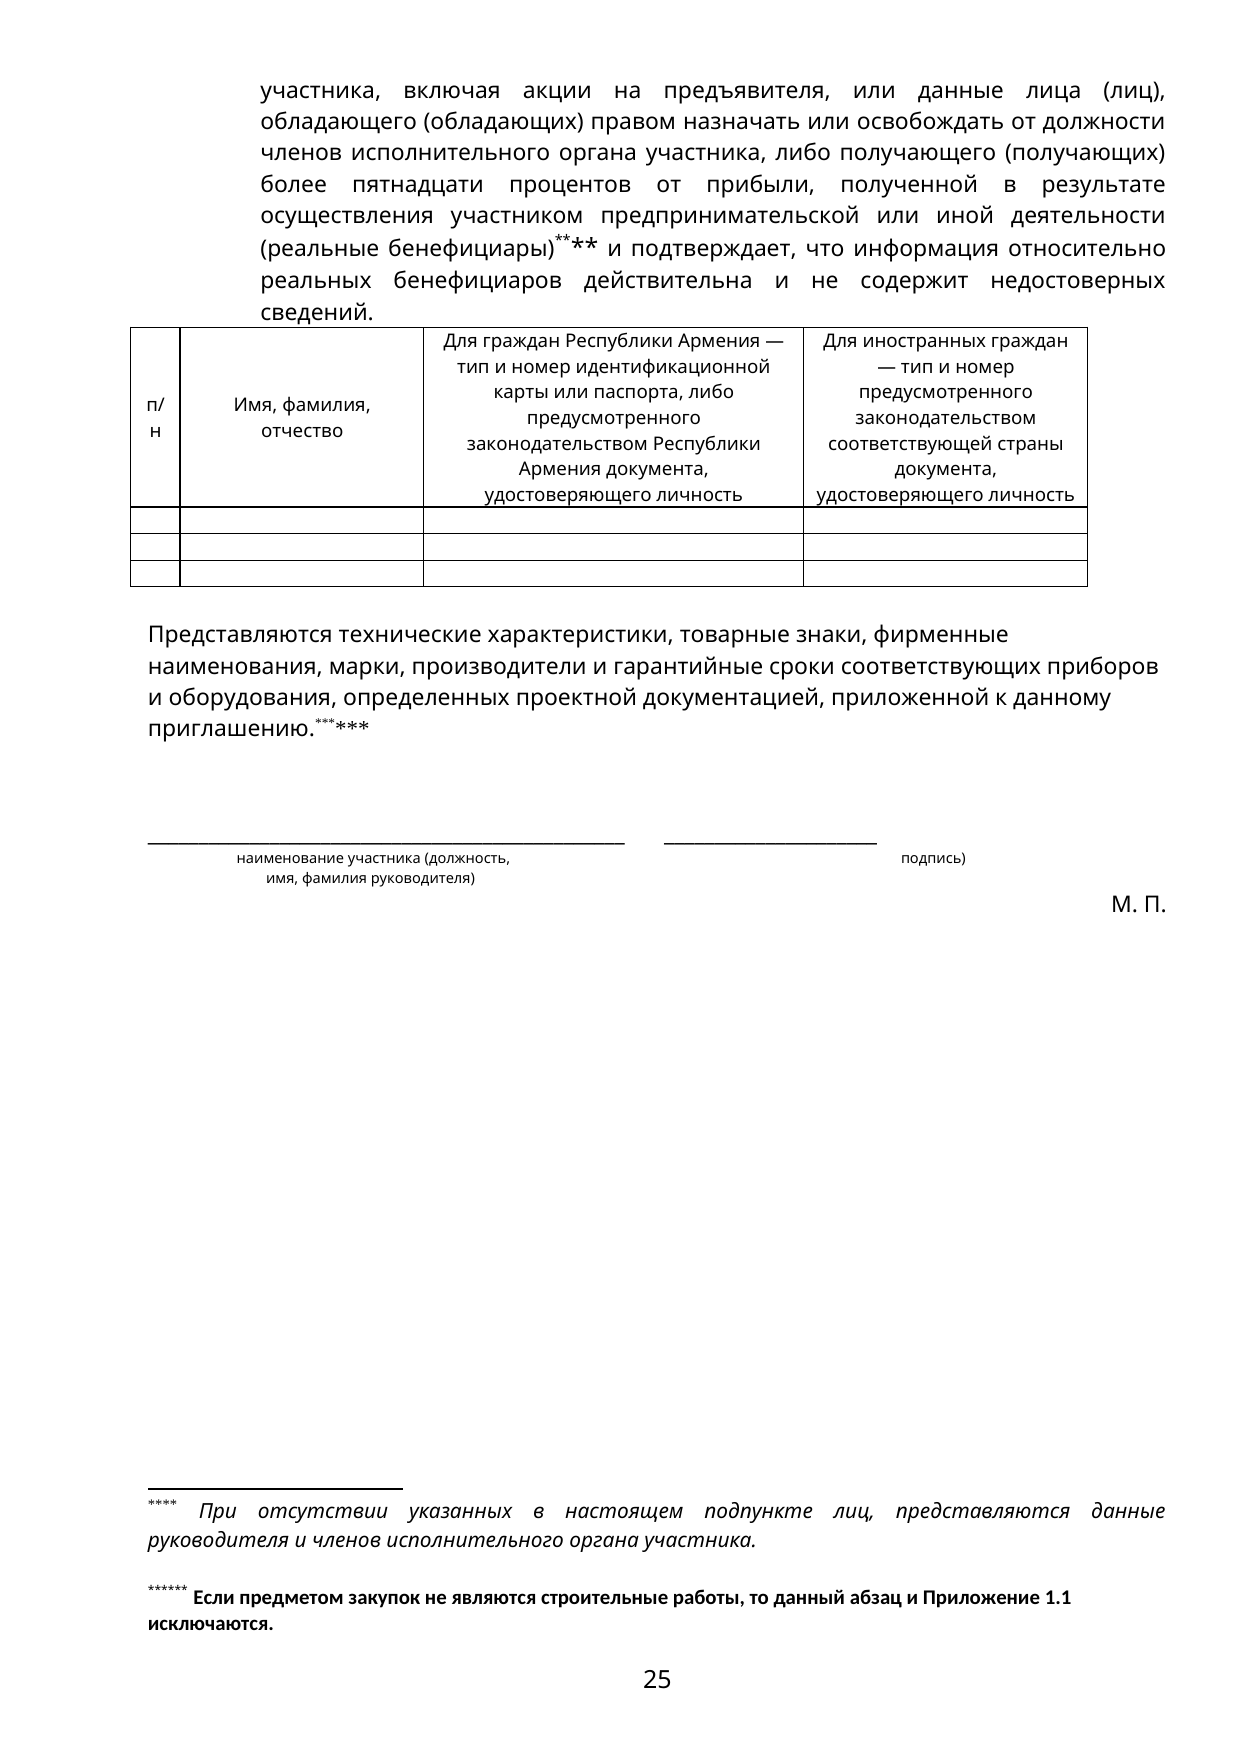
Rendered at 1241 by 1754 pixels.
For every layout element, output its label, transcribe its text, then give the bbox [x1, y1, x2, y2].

table_cell [804, 508, 1087, 533]
table_header Для граждан Республики Армения — тип и номер идентификационной карты или паспорта, либо предусмотренного законодательством Республики Армения документа, удостоверяющего личность [424, 328, 803, 506]
table_cell [804, 561, 1087, 586]
table_cell [131, 561, 179, 586]
text _______________________________________________ _____________________ [148, 817, 1166, 848]
table_cell [424, 534, 803, 559]
table_cell [424, 508, 803, 533]
table_cell [804, 534, 1087, 559]
text Представляются технические характеристики, товарные знаки, фирменные наименования, марки, производители и гарантийные сроки соответствующих приборов и оборудования, определенных проектной документацией, приложенной к данному приглашению.*** [148, 618, 1166, 743]
table_cell [131, 508, 179, 533]
table_cell [181, 534, 423, 559]
text имя, фамилия руководителя) [266, 868, 1166, 888]
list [223, 74, 1166, 327]
table_header Для иностранных граждан — тип и номер предусмотренного законодательством соответствующей страны документа, удостоверяющего личность [804, 328, 1087, 506]
table_cell [181, 508, 423, 533]
table_header Имя, фамилия, отчество [181, 328, 423, 506]
text наименование участника (должность, подпись) [236, 848, 1166, 868]
table_cell [424, 561, 803, 586]
table_header п/н [131, 328, 179, 506]
text М. П. [148, 888, 1166, 919]
table_cell [131, 534, 179, 559]
table_cell [181, 561, 423, 586]
